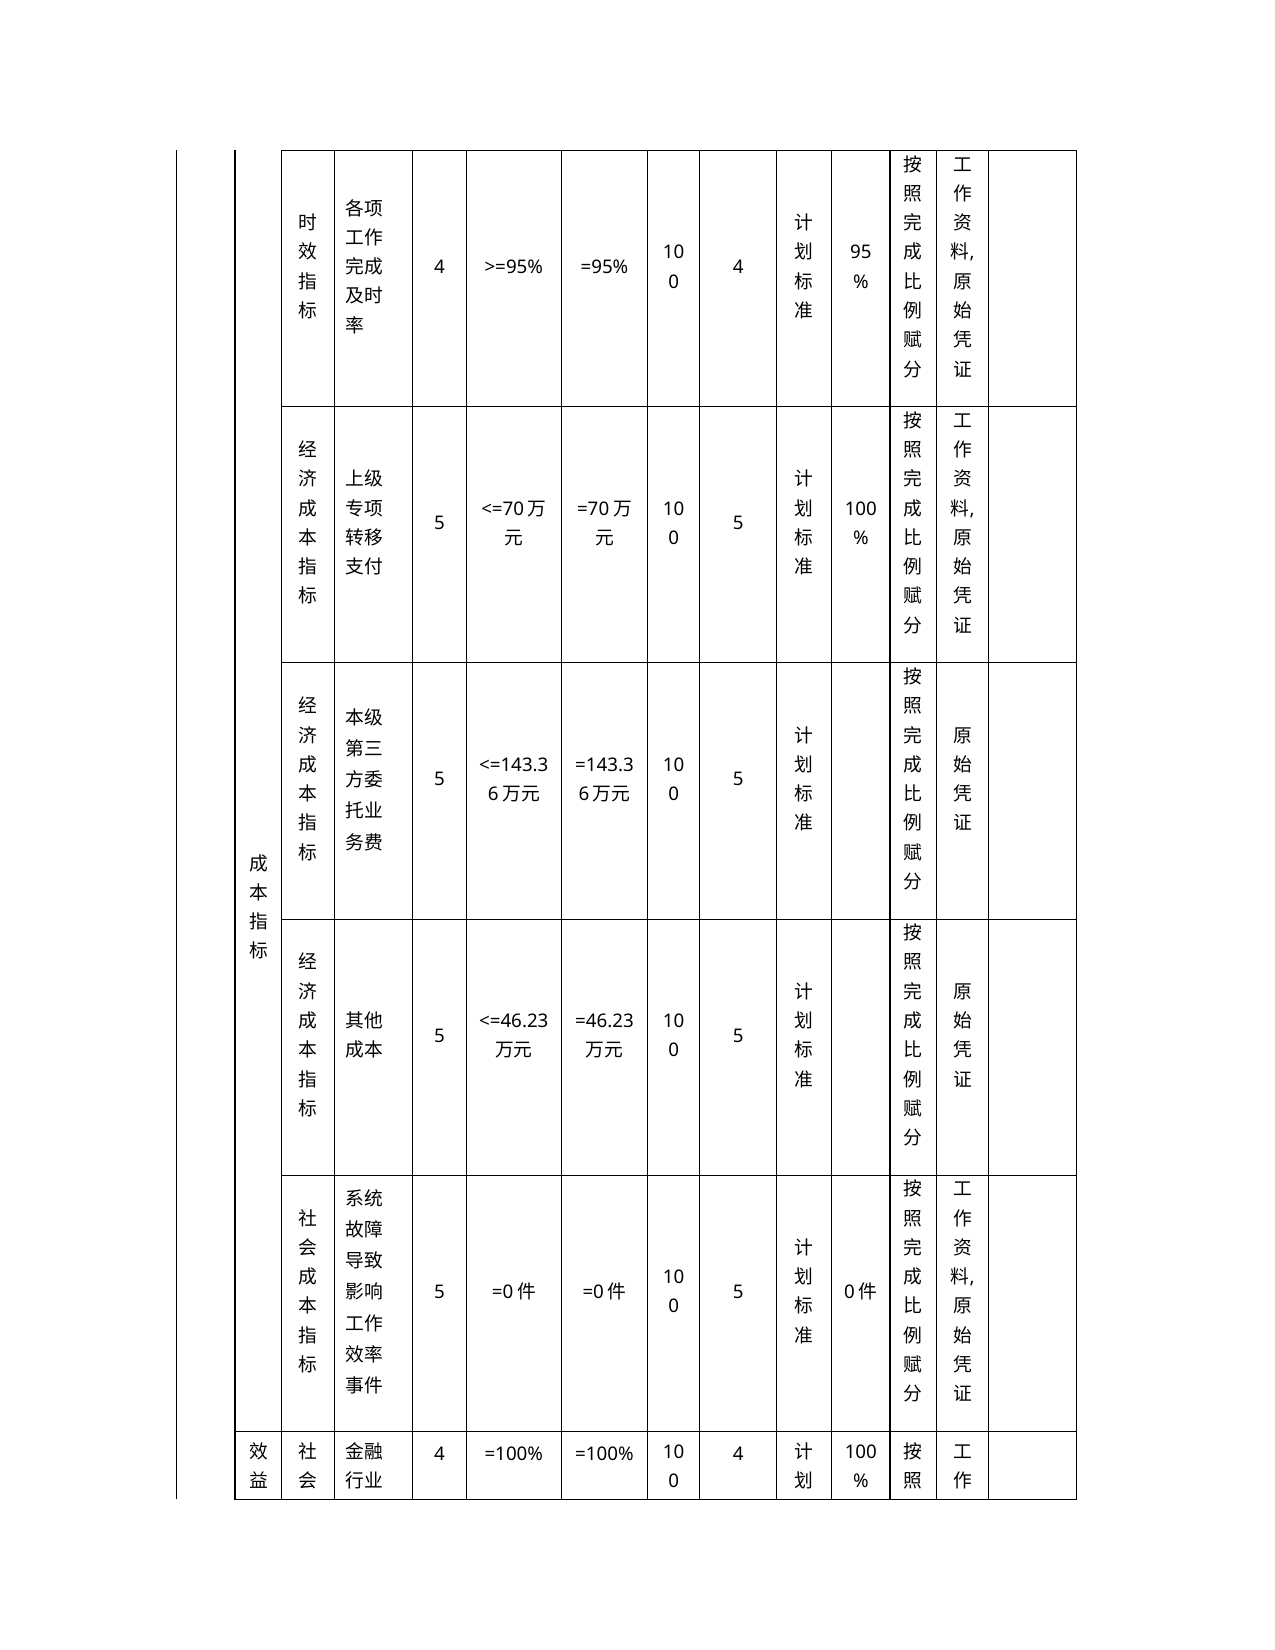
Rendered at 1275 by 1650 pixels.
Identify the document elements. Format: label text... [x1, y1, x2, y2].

table_cell 4 [413, 151, 466, 406]
table_cell 按照完成比例赋分 [891, 407, 936, 662]
table_cell 工作资料,原始凭证 [937, 1176, 988, 1431]
table_cell =143.36万元 [562, 663, 647, 918]
table_cell 100 [648, 1432, 699, 1499]
table_cell 100% [832, 407, 889, 662]
table_cell 100 [648, 920, 699, 1174]
table_cell 100 [648, 407, 699, 662]
table_cell 按照完成比例赋分 [891, 920, 936, 1174]
table_cell <=70万元 [467, 407, 561, 662]
table_cell 上级专项转移支付 [335, 407, 412, 662]
table_cell [989, 1432, 1076, 1499]
table_cell 工作资料,原始凭证 [937, 1432, 988, 1499]
table_cell 经济成本指标 [282, 407, 334, 662]
table_cell 5 [700, 1176, 776, 1431]
table_cell 5 [413, 1176, 466, 1431]
table_cell 100 [648, 663, 699, 918]
table_cell 计划标准 [777, 1176, 831, 1431]
table_cell 4 [700, 151, 776, 406]
table_cell 工作资料,原始凭证 [937, 151, 988, 406]
table_cell 4 [413, 1432, 466, 1499]
table_cell 计划标准 [777, 663, 831, 918]
table_cell 5 [700, 920, 776, 1174]
table_cell 5 [700, 407, 776, 662]
table_cell 计划标准 [777, 920, 831, 1174]
table_cell 成本指标 [236, 406, 281, 1431]
table_cell 计划标准 [777, 1432, 831, 1499]
table_cell 社会成本指标 [282, 1176, 334, 1431]
table_cell [832, 663, 889, 918]
table_cell 100 [648, 151, 699, 406]
table_cell [989, 151, 1076, 406]
table_cell 按照完成比例赋分 [891, 663, 936, 918]
table_cell 5 [700, 663, 776, 918]
table_cell 系统故障导致影响工作效率事件 [335, 1176, 412, 1431]
table_cell [989, 663, 1076, 918]
table_cell 按照完成比例赋分 [891, 1176, 936, 1431]
table_cell 计划标准 [777, 407, 831, 662]
table_cell 5 [413, 663, 466, 918]
table_cell 本级第三方委托业务费 [335, 663, 412, 918]
table_cell =0件 [562, 1176, 647, 1431]
table_cell 各项工作完成及时率 [335, 151, 412, 406]
table_cell <=143.36万元 [467, 663, 561, 918]
table_cell 0件 [832, 1176, 889, 1431]
table_cell 计划标准 [777, 151, 831, 406]
table_cell 95% [832, 151, 889, 406]
table_cell 按照完成比例赋分 [891, 1432, 936, 1499]
table_cell 4 [700, 1432, 776, 1499]
table_cell 按照完成比例赋分 [891, 151, 936, 406]
table_cell [989, 407, 1076, 662]
table_cell >=95% [467, 151, 561, 406]
table_cell <=46.23万元 [467, 920, 561, 1174]
table_cell 社会效益指标 [282, 1432, 334, 1499]
table_cell 金融行业监管率 [335, 1432, 412, 1499]
table_cell 100 [648, 1176, 699, 1431]
table_cell =100% [562, 1432, 647, 1499]
table_cell 时效指标 [282, 151, 334, 406]
table_cell 5 [413, 920, 466, 1174]
table_cell 经济成本指标 [282, 663, 334, 918]
table_cell 原始凭证 [937, 663, 988, 918]
table_cell 效益指标 [236, 1432, 281, 1499]
table_cell [989, 920, 1076, 1174]
table_cell =100% [467, 1432, 561, 1499]
table_cell =70万元 [562, 407, 647, 662]
table_cell 100% [832, 1432, 889, 1499]
table_cell 原始凭证 [937, 920, 988, 1174]
table_cell [989, 1176, 1076, 1431]
table_cell [832, 920, 889, 1174]
table_cell 其他成本 [335, 920, 412, 1174]
table_cell =0件 [467, 1176, 561, 1431]
table_cell =46.23万元 [562, 920, 647, 1174]
table_cell =95% [562, 151, 647, 406]
table_cell 工作资料,原始凭证 [937, 407, 988, 662]
table_cell 5 [413, 407, 466, 662]
table_cell 经济成本指标 [282, 920, 334, 1174]
